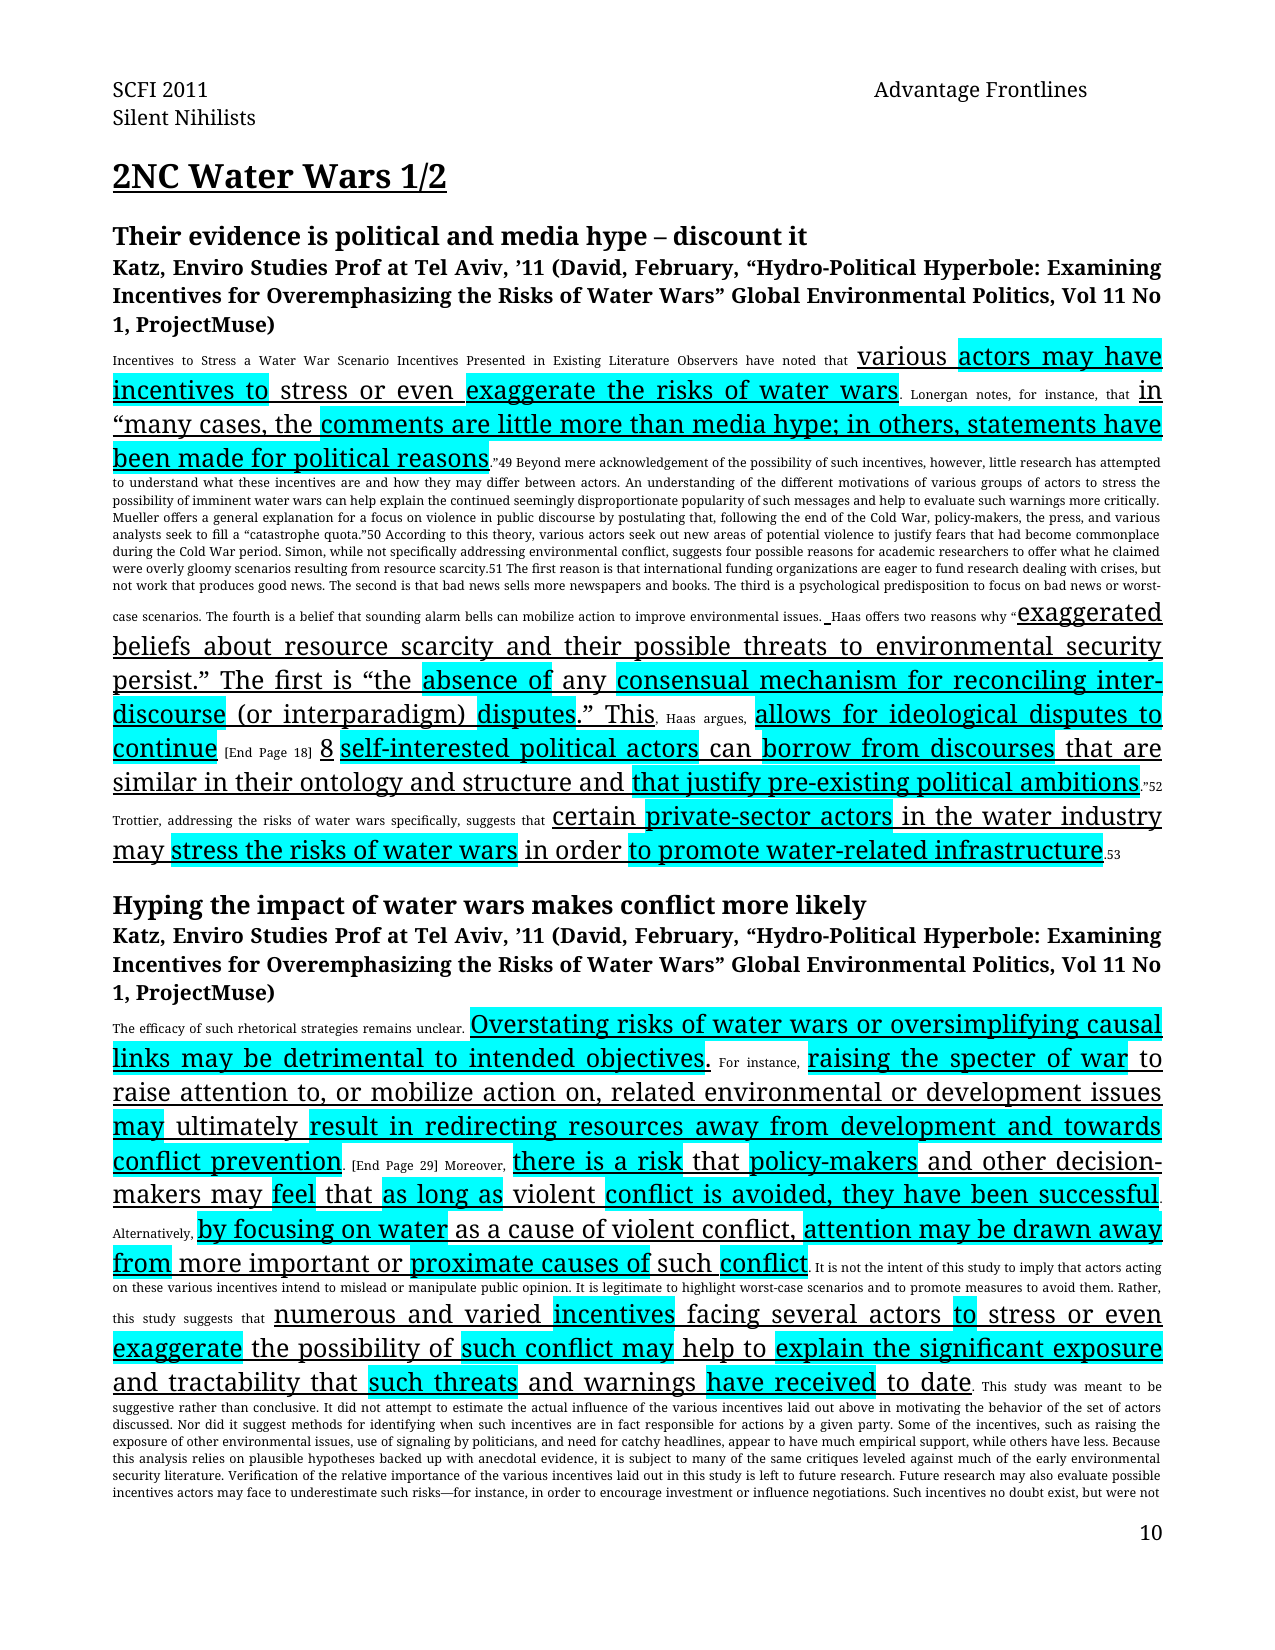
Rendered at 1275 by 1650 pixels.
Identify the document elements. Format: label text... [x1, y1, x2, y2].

subtitle 2NC Water Wars 1/2 [112, 153, 1162, 198]
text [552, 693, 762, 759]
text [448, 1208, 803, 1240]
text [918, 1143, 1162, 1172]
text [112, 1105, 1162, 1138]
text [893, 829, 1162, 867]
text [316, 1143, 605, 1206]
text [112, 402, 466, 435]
subtitle Hyping the impact of water wars makes conflict more likely [112, 887, 1162, 922]
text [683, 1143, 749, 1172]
text Katz, Enviro Studies Prof at Tel Aviv, ’11 (David, February, “Hydro-Political Hyperbole: Examining Incentives for Overemphasizing the Risks of Water Wars” Global Environmental Politics, Vol 11 No 1, ProjectMuse) [112, 253, 1162, 338]
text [112, 1360, 1162, 1501]
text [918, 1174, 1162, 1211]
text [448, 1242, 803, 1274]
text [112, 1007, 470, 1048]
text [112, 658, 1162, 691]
text Incentives to Stress a Water War Scenario Incentives Presented in Existing Literature Observers have noted that various actors may have incentives to stress or even exaggerate the risks of water wars. Lonergan notes, for instance, that in “many cases, the comments are little more than media hype; in others, statements have been made for political reasons.”49 Beyond mere acknowledgement of the possibility of such incentives, however, little research has attempted to understand what these incentives are and how they may differ between actors. An understanding of the different motivations of various groups of actors to stress the possibility of imminent water wars can help explain the continued seemingly disproportionate popularity of such messages and help to evaluate such warnings more critically. Mueller offers a general explanation for a focus on violence in public discourse by postulating that, following the end of the Cold War, policy-makers, the press, and various analysts seek to fill a “catastrophe quota.”50 According to this theory, various actors seek out new areas of potential violence to justify fears that had become commonplace during the Cold War period. Simon, while not specifically addressing environmental conflict, suggests four possible reasons for academic researchers to offer what he claimed were overly gloomy scenarios resulting from resource scarcity.51 The first reason is that international funding organizations are eager to fund research dealing with crises, but not work that produces good news. The second is that bad news sells more newspapers and books. The third is a psychological predisposition to focus on bad news or worst-case scenarios. The fourth is a belief that sounding alarm bells can mobilize action to improve environmental issues. Haas offers two reasons why “exaggerated beliefs about resource scarcity and their possible threats to environmental security persist.” The first is “the absence of any consensual mechanism for reconciling inter-discourse (or interparadigm) disputes.” This, Haas argues, allows for ideological disputes to continue [End Page 18] 8 self-interested political actors can borrow from discourses that are similar in their ontology and structure and that justify pre-existing political ambitions.”52 Trottier, addressing the risks of water wars specifically, suggests that certain private-sector actors in the water industry may stress the risks of water wars in order to promote water-related infrastructure.53 [112, 441, 1162, 657]
subtitle Their evidence is political and media hype – discount it [112, 219, 1162, 253]
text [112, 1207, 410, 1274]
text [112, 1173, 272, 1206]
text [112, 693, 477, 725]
text Katz, Enviro Studies Prof at Tel Aviv, ’11 (David, February, “Hydro-Political Hyperbole: Examining Incentives for Overemphasizing the Risks of Water Wars” Global Environmental Politics, Vol 11 No 1, ProjectMuse) [112, 922, 1162, 1007]
